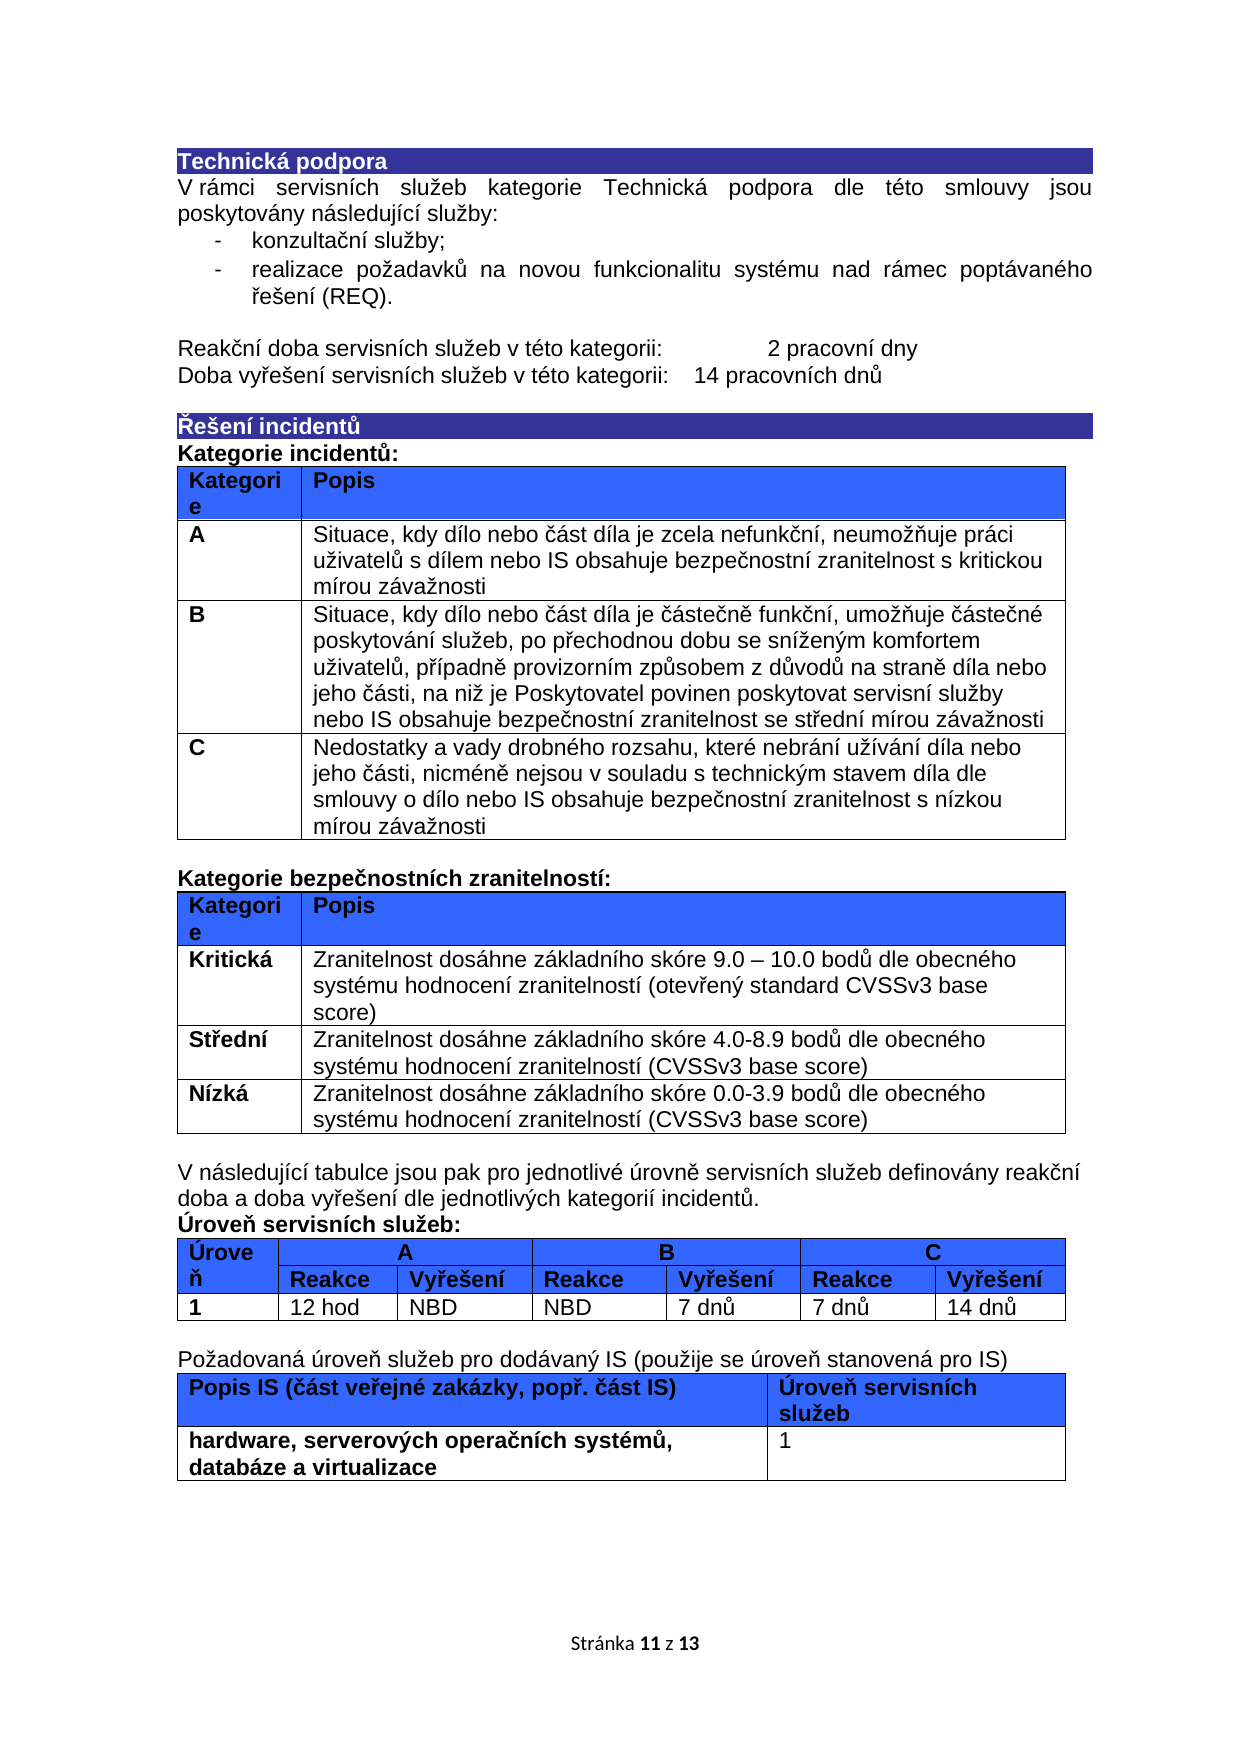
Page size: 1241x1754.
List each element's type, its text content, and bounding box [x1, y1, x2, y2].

table_cell 14 dnů [936, 1294, 1065, 1320]
text Úroveň servisních služeb: [177, 1211, 1093, 1238]
table_header Úroveň servisních služeb [768, 1374, 1065, 1426]
table_header Kategorie [178, 467, 301, 519]
text Kategorie bezpečnostních zranitelností: [177, 865, 1093, 891]
table_cell B [178, 601, 301, 732]
list realizace požadavků na novou funkcionalitu systému nad rámec poptávaného řešení (REQ). [214, 255, 1093, 309]
text Doba vyřešení servisních služeb v této kategorii: 14 pracovních dnů [177, 362, 1093, 388]
table_header A [279, 1239, 532, 1265]
table_cell hardware, serverových operačních systémů, databáze a virtualizace [178, 1427, 767, 1480]
table_cell NBD [398, 1294, 532, 1320]
table_cell Zranitelnost dosáhne základního skóre 0.0-3.9 bodů dle obecného systému hodnocení zranitelností (CVSSv3 base score) [302, 1080, 1065, 1133]
table_cell 7 dnů [667, 1294, 800, 1320]
table_cell Reakce [801, 1266, 935, 1293]
table_cell Vyřešení [936, 1266, 1065, 1293]
list konzultační služby; [214, 227, 1093, 255]
table_cell C [178, 734, 301, 839]
text Požadovaná úroveň služeb pro dodávaný IS (použije se úroveň stanovená pro IS) [177, 1346, 1093, 1372]
table_header Kategorie [178, 893, 301, 945]
text V následující tabulce jsou pak pro jednotlivé úrovně servisních služeb definovány reakční doba a doba vyřešení dle jednotlivých kategorií incidentů. [177, 1159, 1093, 1211]
table_header Popis [302, 467, 1065, 519]
table_cell 1 [768, 1427, 1065, 1480]
table_cell Zranitelnost dosáhne základního skóre 4.0-8.9 bodů dle obecného systému hodnocení zranitelností (CVSSv3 base score) [302, 1026, 1065, 1079]
table_cell Vyřešení [667, 1266, 800, 1293]
table_cell Reakce [533, 1266, 666, 1293]
text V rámci servisních služeb kategorie Technická podpora dle této smlouvy jsou poskytovány následující služby: [177, 174, 1093, 227]
table_cell Situace, kdy dílo nebo část díla je částečně funkční, umožňuje částečné poskytování služeb, po přechodnou dobu se sníženým komfortem uživatelů, případně provizorním způsobem z důvodů na straně díla nebo jeho části, na niž je Poskytovatel povinen poskytovat servisní služby nebo IS obsahuje bezpečnostní zranitelnost se střední mírou závažnosti [302, 601, 1065, 732]
table_cell Vyřešení [398, 1266, 532, 1293]
table_header C [801, 1239, 1065, 1265]
table_cell NBD [533, 1294, 666, 1320]
text Kategorie incidentů: [177, 439, 1093, 466]
table_header Popis IS (část veřejné zakázky, popř. část IS) [178, 1374, 767, 1426]
text Řešení incidentů [177, 413, 1093, 439]
table_cell 12 hod [279, 1294, 397, 1320]
table_cell Střední [178, 1026, 301, 1079]
table_cell 1 [178, 1294, 278, 1320]
table_header Úroveň [178, 1239, 278, 1293]
table_header Popis [302, 893, 1065, 945]
table_cell 7 dnů [801, 1294, 935, 1320]
table_cell Reakce [279, 1266, 397, 1293]
table_cell Zranitelnost dosáhne základního skóre 9.0 – 10.0 bodů dle obecného systému hodnocení zranitelností (otevřený standard CVSSv3 base score) [302, 946, 1065, 1025]
text Reakční doba servisních služeb v této kategorii: 2 pracovní dny [177, 335, 1093, 362]
table_header B [533, 1239, 800, 1265]
table_cell Nízká [178, 1080, 301, 1133]
table_cell A [178, 521, 301, 600]
text Technická podpora [177, 148, 1093, 174]
table_cell Kritická [178, 946, 301, 1025]
table_cell Nedostatky a vady drobného rozsahu, které nebrání užívání díla nebo jeho části, nicméně nejsou v souladu s technickým stavem díla dle smlouvy o dílo nebo IS obsahuje bezpečnostní zranitelnost s nízkou mírou závažnosti [302, 734, 1065, 839]
table_cell Situace, kdy dílo nebo část díla je zcela nefunkční, neumožňuje práci uživatelů s dílem nebo IS obsahuje bezpečnostní zranitelnost s kritickou mírou závažnosti [302, 521, 1065, 600]
